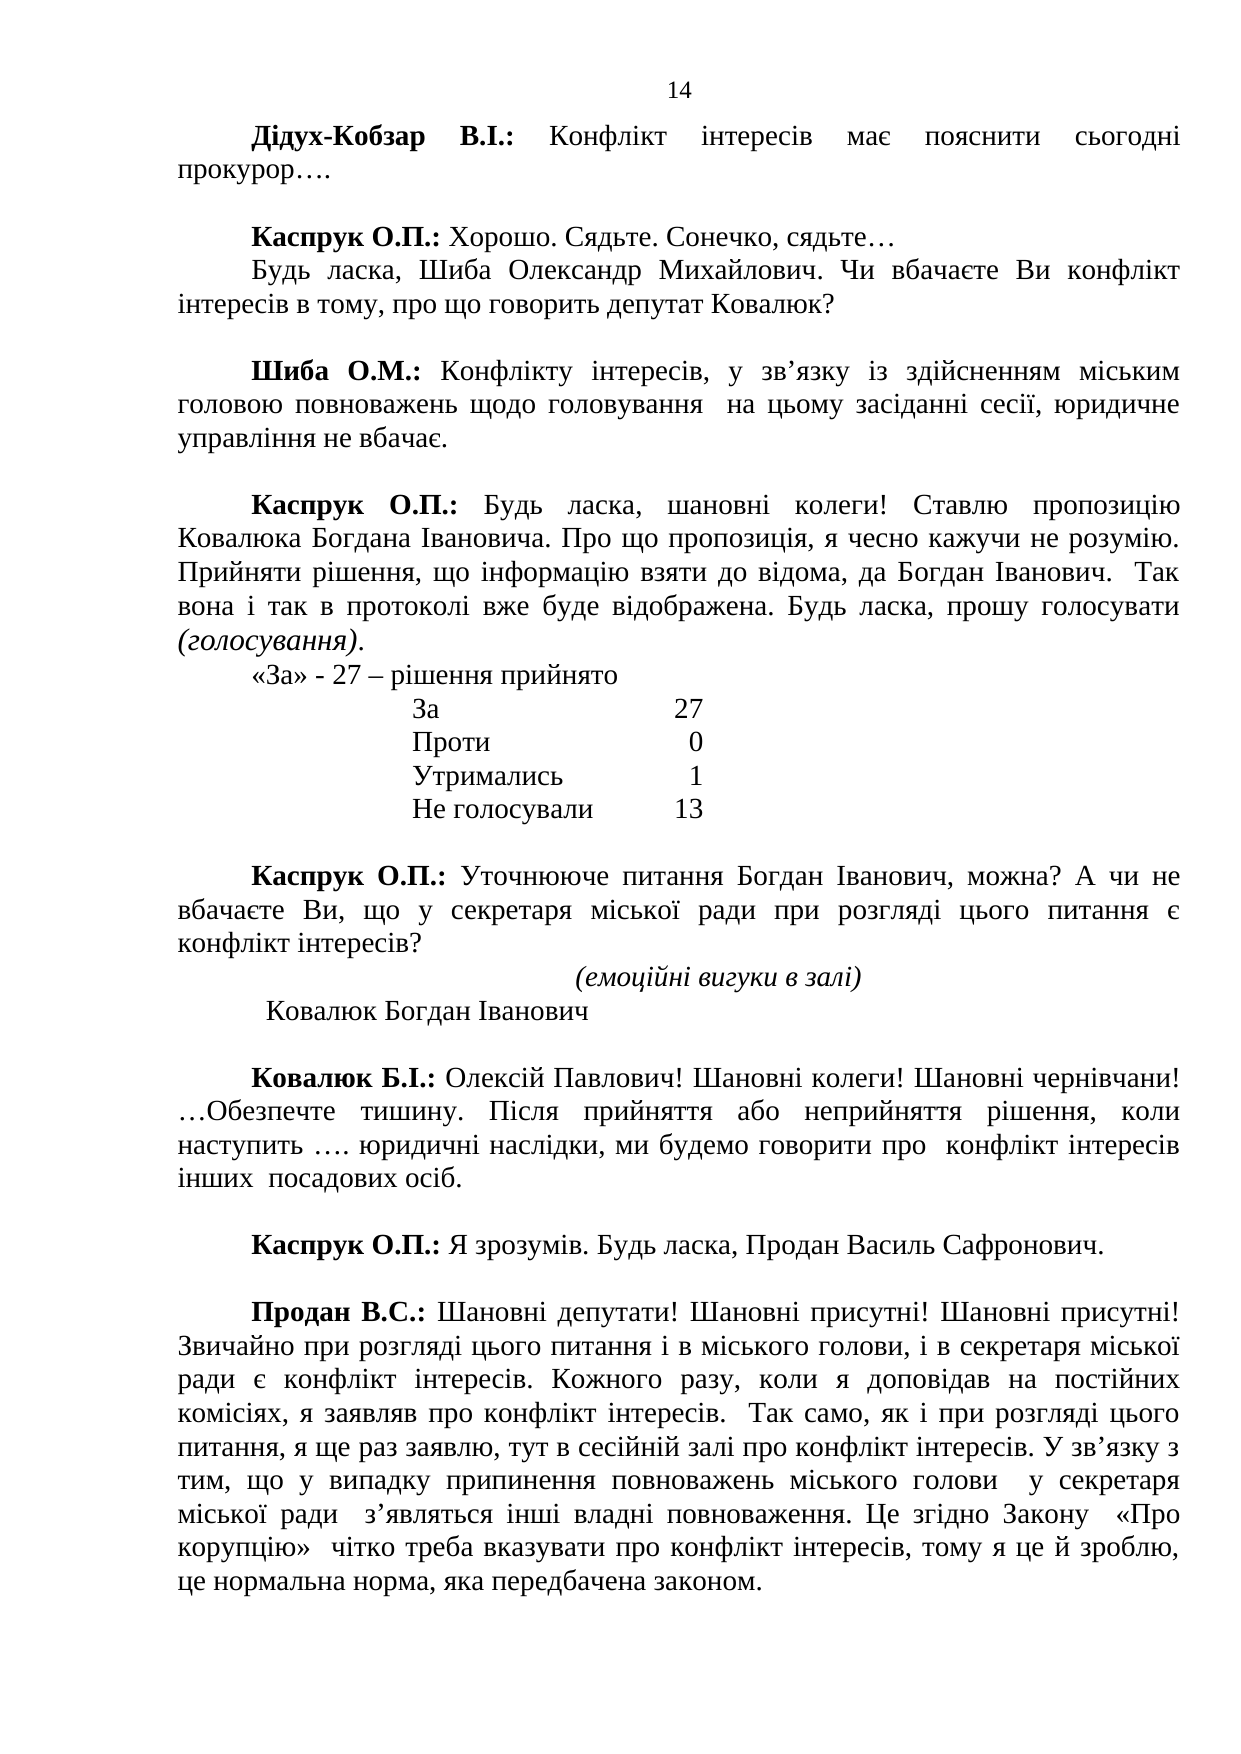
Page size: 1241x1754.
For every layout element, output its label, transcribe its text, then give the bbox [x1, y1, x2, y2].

table_header За [401, 691, 663, 724]
table_cell 1 [663, 758, 751, 791]
text Каспрук О.П.: Уточнююче питання Богдан Іванович, можна? А чи не вбачаєте Ви, що у секретаря міської ради при розгляді цього питання є конфлікт інтересів? [177, 858, 1181, 959]
text Ковалюк Б.І.: ! Шановні колеги! Шановні чернівчани! …Обезпечте тишину. Після прийняття або неприйняття рішення, коли наступить …. юридичні наслідки, ми будемо говорити про конфлікт інтересів інших посадових осіб. [177, 1060, 1181, 1194]
text (емоційні вигуки в залі) [177, 959, 1181, 993]
text Будь ласка, Шиба Олександр Михайлович. Чи вбачаєте Ви конфлікт інтересів в тому, про що говорить депутат Ковалюк? [177, 252, 1181, 319]
table_cell Не голосували [401, 791, 663, 825]
table_cell Утримались [401, 758, 663, 791]
table_cell 0 [663, 724, 751, 758]
text Продан В.С.: Шановні депутати! Шановні присутні! Шановні присутні! Звичайно при розгляді цього питання і в міського голови, і в секретаря міської ради є конфлікт інтересів. Кожного разу, коли я доповідав на постійних комісіях, я заявляв про конфлікт інтересів. Так само, як і при розгляді цього питання, я ще раз заявлю, тут в сесійній залі про конфлікт інтересів. У зв’язку з тим, що у випадку припинення повноважень міського голови у секретаря міської ради з’являться інші владні повноваження. Це згідно Закону «Про корупцію» чітко треба вказувати про конфлікт інтересів, тому я це й зроблю, це нормальна норма, яка передбачена законом. [177, 1294, 1181, 1596]
text «За» - 27 – рішення прийнято [177, 657, 1181, 691]
table_cell Проти [401, 724, 663, 758]
text Каспрук О.П.: Хорошо. Сядьте. Сонечко, сядьте… [177, 219, 1181, 252]
text Каспрук О.П.: Я зрозумів. Будь ласка, Продан Василь Сафронович. [177, 1227, 1181, 1261]
table_cell 13 [663, 791, 751, 825]
text Шиба О.М.: Конфлікту інтересів, у зв’язку із здійсненням міським головою повноважень щодо головування на цьому засіданні сесії, юридичне управління не вбачає. [177, 353, 1181, 453]
text Ковалюк Богдан Іванович [177, 993, 1181, 1026]
text Дідух-Кобзар В.І.: Конфлікт інтересів має пояснити сьогодні прокурор…. [177, 118, 1181, 185]
text Каспрук О.П.: Будь ласка, шановні колеги! Ставлю пропозицію Ковалюка Богдана Івановича. Про що пропозиція, я чесно кажучи не розумію. Прийняти рішення, що інформацію взяти до відома, да Богдан Іванович. Так вона і так в протоколі вже буде відображена. Будь ласка, прошу голосувати (голосування). [177, 487, 1181, 657]
table_header 27 [663, 691, 751, 724]
